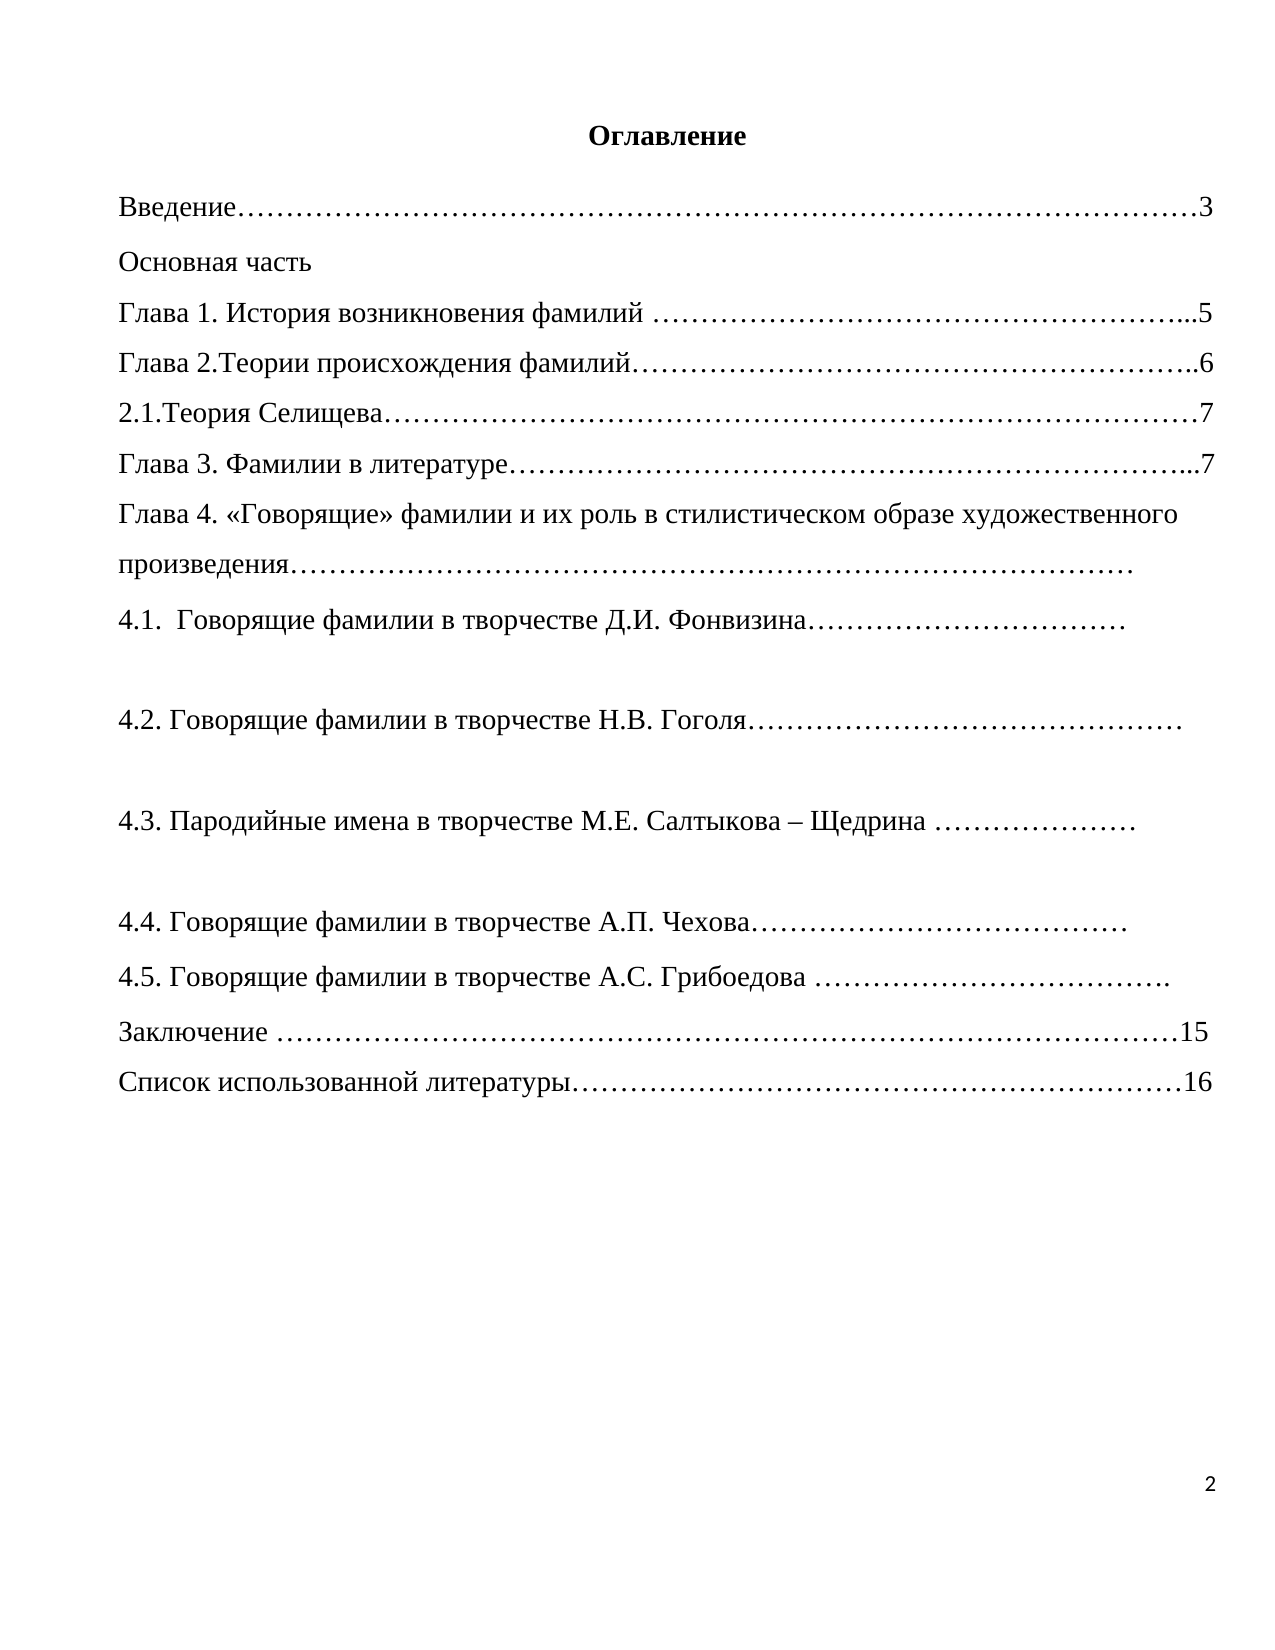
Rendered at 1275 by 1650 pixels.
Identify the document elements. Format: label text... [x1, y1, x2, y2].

subtitle Основная часть Глава 1. История возникновения фамилий ………………………………………………...5 Глава 2.Теории происхождения фамилий…………………………………………………..6 2.1.Теория Селищева…………………………………………………………………………7 [118, 244, 1216, 429]
subtitle Введение………………………………………………………………………………………3 [118, 189, 1216, 223]
subtitle Заключение …………………………………………………………………………………15 Список использованной литературы………………………………………………………16 [118, 1014, 1216, 1098]
subtitle Глава 3. Фамилии в литературе……………………………………………………………...7 Глава 4. «Говорящие» фамилии и их роль в стилистическом образе художественного произведения…………………………………………………………………………… [118, 446, 1216, 580]
subtitle 4.1. Говорящие фамилии в творчестве Д.И. Фонвизина…………………………… 4.2. Говорящие фамилии в творчестве Н.В. Гоголя……………………………………… 4.3. Пародийные имена в творчестве М.Е. Салтыкова – Щедрина ………………… 4.4. Говорящие фамилии в творчестве А.П. Чехова………………………………… [118, 602, 1216, 937]
subtitle 4.5. Говорящие фамилии в творчестве А.С. Грибоедова ………………………………. [118, 959, 1216, 992]
text Оглавление [118, 118, 1216, 152]
